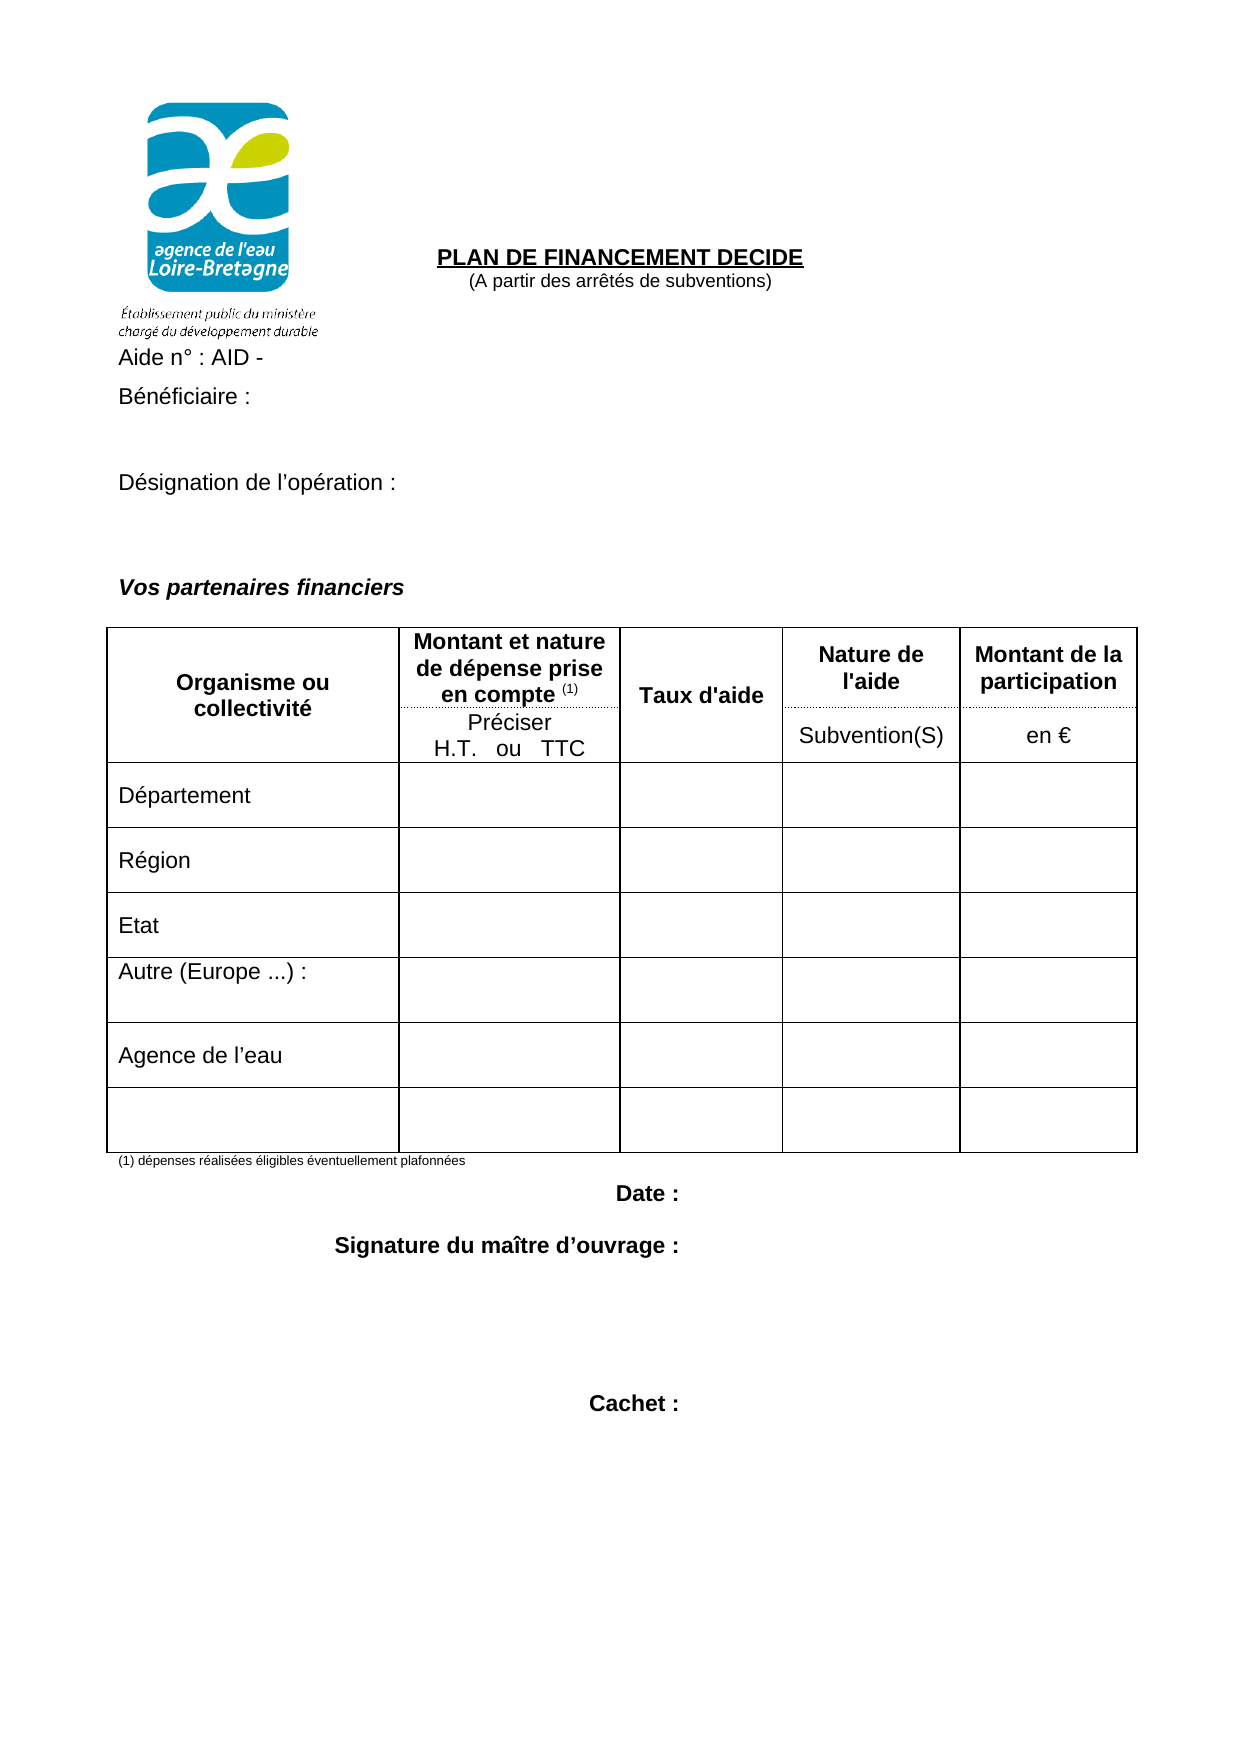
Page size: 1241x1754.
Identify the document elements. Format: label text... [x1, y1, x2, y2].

picture [114, 100, 322, 345]
table_cell Subvention(S) [783, 707, 959, 762]
table_cell [400, 1023, 619, 1087]
text Bénéficiaire : [118, 383, 1122, 409]
table_cell Autre (Europe ...) : …………………………………. [108, 958, 398, 1022]
table_header Montant et nature de dépense prise en compte (1) [400, 628, 619, 707]
table_cell [783, 1023, 959, 1087]
table_header Montant de la participation [961, 628, 1136, 707]
text Cachet : [118, 1390, 1122, 1417]
table_cell [961, 1088, 1136, 1152]
text Signature du maître d’ouvrage : [118, 1232, 1122, 1258]
table_cell [400, 828, 619, 892]
table_cell [621, 893, 782, 957]
table_cell [621, 1023, 782, 1087]
table_cell [108, 1088, 398, 1152]
table_cell [783, 893, 959, 957]
table_cell [621, 958, 782, 1022]
table_cell Agence de l’eau [108, 1023, 398, 1087]
text Vos partenaires financiers [118, 574, 1122, 600]
table_cell [400, 1088, 619, 1152]
table_header Nature de l'aide [783, 628, 959, 707]
table_cell Etat [108, 893, 398, 957]
table_cell [621, 1088, 782, 1152]
table_cell Préciser H.T. ou TTC [400, 707, 619, 762]
table_cell Région [108, 828, 398, 892]
text Désignation de l’opération : [118, 468, 1122, 495]
text (1) dépenses réalisées éligibles éventuellement plafonnées [118, 1153, 1122, 1179]
table_cell [400, 958, 619, 1022]
table_cell [783, 1088, 959, 1152]
text PLAN DE FINANCEMENT DECIDE [118, 244, 1122, 270]
table_cell [400, 893, 619, 957]
table_cell Département [108, 763, 398, 827]
table_cell en € [961, 707, 1136, 762]
table_cell [961, 893, 1136, 957]
table_cell [621, 763, 782, 827]
text Aide n° : AID - [118, 344, 1122, 371]
table_cell [400, 763, 619, 827]
table_cell [621, 828, 782, 892]
table_cell [783, 828, 959, 892]
table_cell [961, 958, 1136, 1022]
table_cell [783, 958, 959, 1022]
table_header Organisme ou collectivité [108, 628, 398, 762]
table_cell [783, 763, 959, 827]
table_cell [961, 763, 1136, 827]
table_cell [961, 828, 1136, 892]
text Date : [118, 1179, 1122, 1206]
table_header Taux d'aide [621, 628, 782, 762]
table_cell [961, 1023, 1136, 1087]
text (A partir des arrêtés de subventions) [118, 270, 1122, 292]
